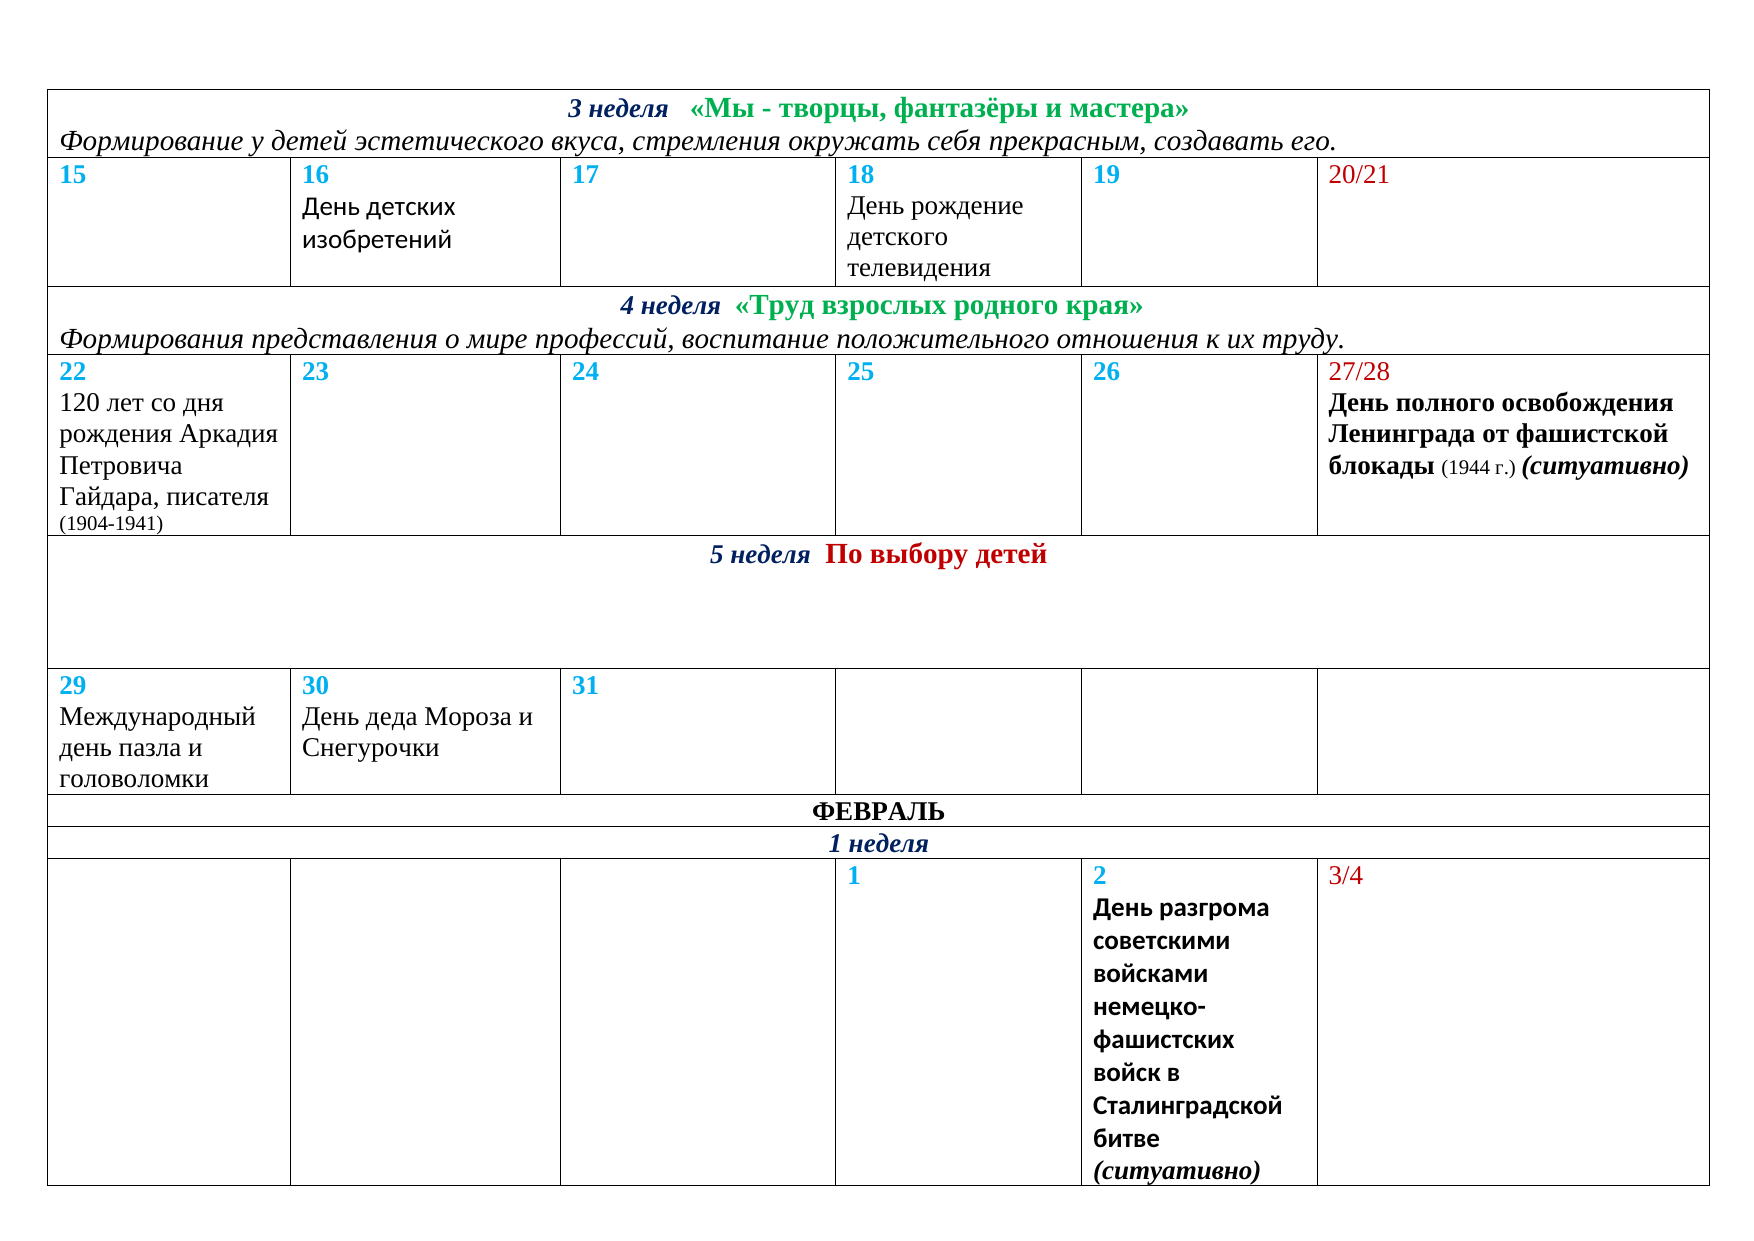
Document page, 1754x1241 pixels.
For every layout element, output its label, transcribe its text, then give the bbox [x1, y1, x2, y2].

table_cell [1318, 669, 1709, 793]
table_cell 31 [561, 669, 835, 793]
table_cell 20/21 [1318, 158, 1709, 286]
table_cell 3 неделя «Мы - творцы, фантазёры и мастера» Формирование у детей эстетического вкуса, стремления окружать себя прекрасным, создавать его. [48, 90, 1709, 157]
table_cell 27/28 День полного освобождения Ленинграда от фашистской блокады (1944 г.) (ситуативно) [1318, 355, 1709, 535]
table_cell 22 120 лет со дня рождения Аркадия Петровича Гайдара, писателя (1904-1941) [48, 355, 290, 535]
table_cell [1082, 669, 1317, 793]
table_cell 17 [561, 158, 835, 286]
table_cell [48, 859, 290, 1185]
table_cell [836, 669, 1081, 793]
table_cell ФЕВРАЛЬ [48, 795, 1709, 826]
table_cell [291, 859, 560, 1185]
table_cell 1 [836, 859, 1081, 1185]
table_cell 3/4 [1318, 859, 1709, 1185]
table_cell 5 неделя По выбору детей [48, 536, 1709, 668]
table_cell 19 [1082, 158, 1317, 286]
table_cell 2 День разгрома советскими войсками немецко-фашистских войск в Сталинградской битве (ситуативно) [1082, 859, 1317, 1185]
table_cell 25 [836, 355, 1081, 535]
table_cell 1 неделя [48, 827, 1709, 858]
table_cell 18 День рождение детского телевидения [836, 158, 1081, 286]
table_cell 29 Международный день пазла и головоломки [48, 669, 290, 793]
table_cell 15 [48, 158, 290, 286]
table_cell 24 [561, 355, 835, 535]
table_cell 26 [1082, 355, 1317, 535]
table_cell 4 неделя «Труд взрослых родного края» Формирования представления о мире профессий, воспитание положительного отношения к их труду. [48, 287, 1709, 354]
table_cell [561, 859, 835, 1185]
table_cell 16 День детских изобретений [291, 158, 560, 286]
table_cell 30 День деда Мороза и Снегурочки [291, 669, 560, 793]
table_cell 23 [291, 355, 560, 535]
